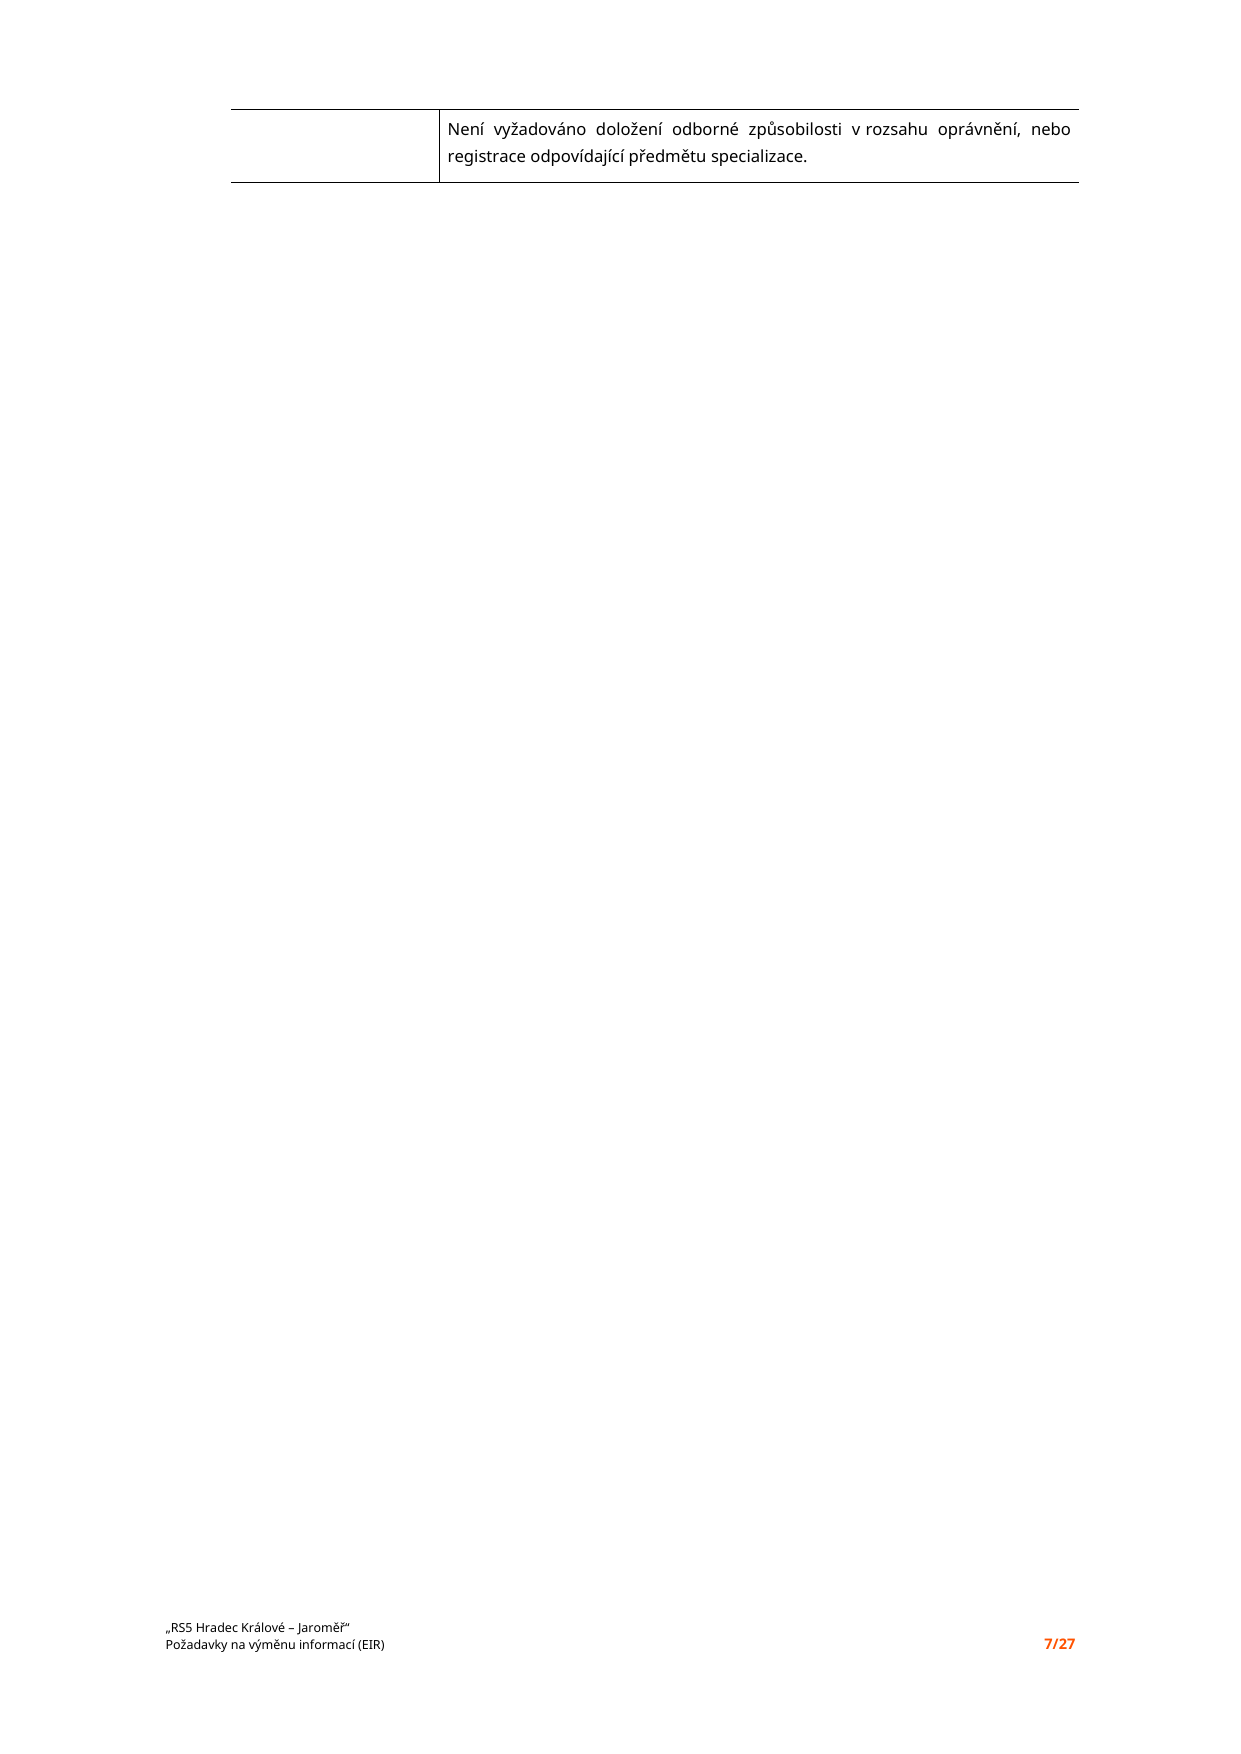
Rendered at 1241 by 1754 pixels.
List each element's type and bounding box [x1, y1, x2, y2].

table_cell [231, 110, 439, 182]
table_cell [440, 110, 1079, 182]
